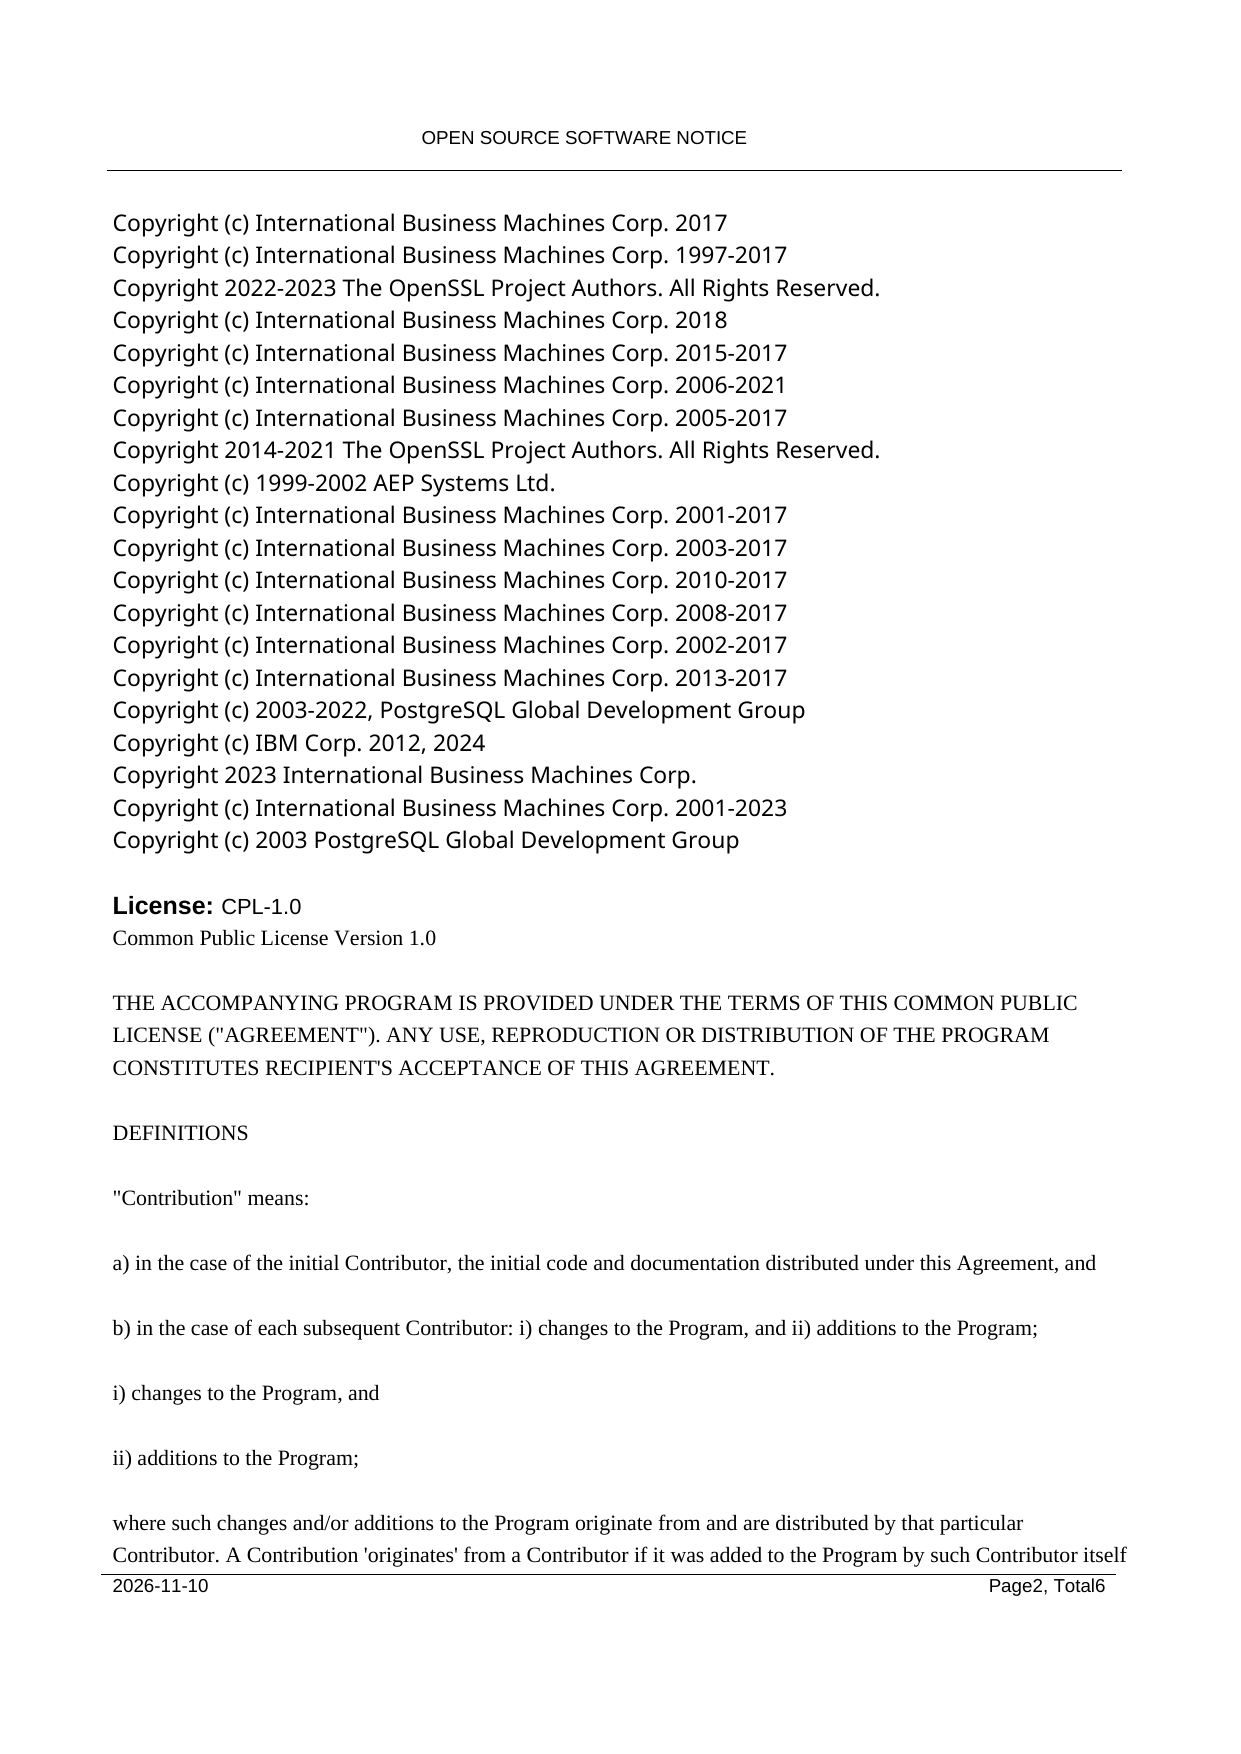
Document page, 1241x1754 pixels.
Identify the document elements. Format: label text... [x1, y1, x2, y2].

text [112, 921, 1128, 1571]
text License: CPL-1.0 [112, 889, 1128, 921]
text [112, 206, 1128, 889]
